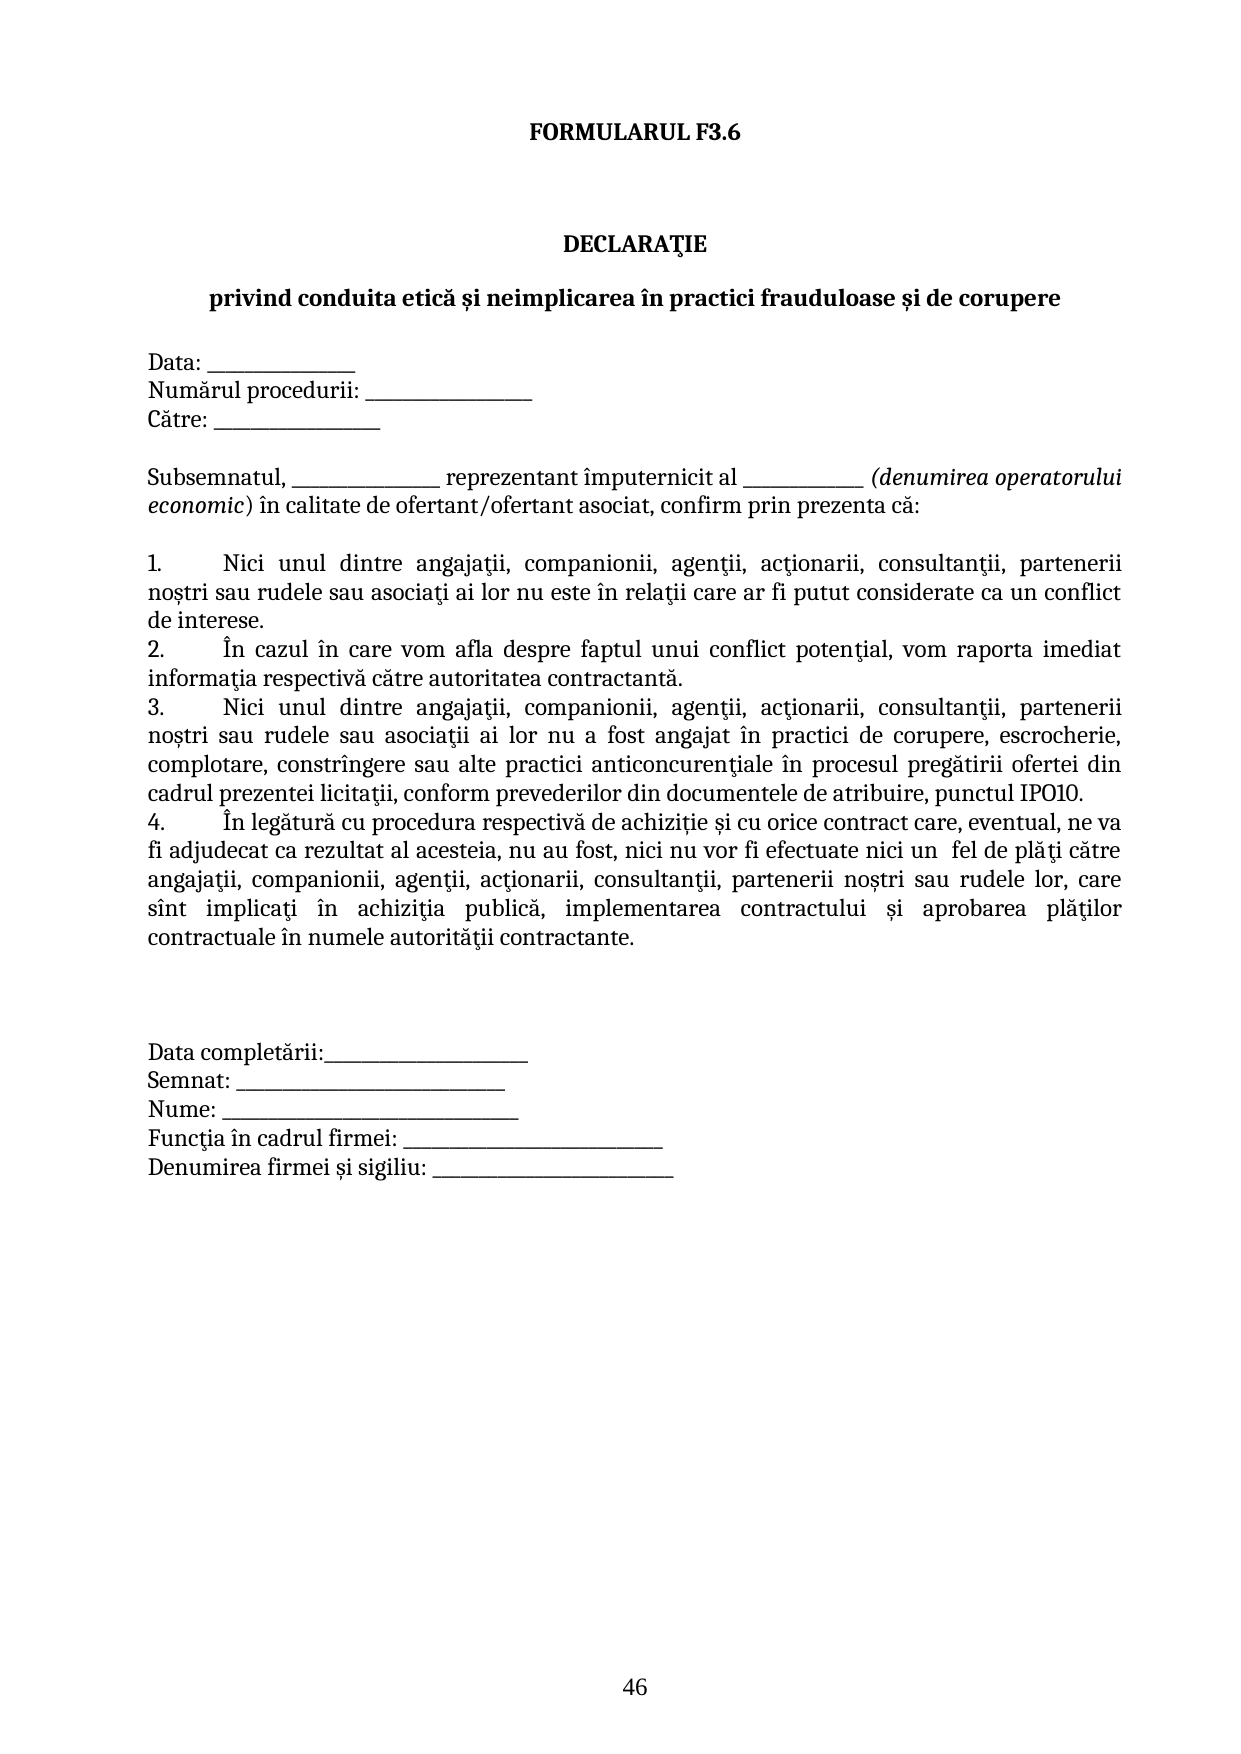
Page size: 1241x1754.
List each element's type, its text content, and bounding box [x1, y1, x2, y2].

list În legătură cu procedura respectivă de achiziție şi cu orice contract care, eventual, ne va fi adjudecat ca rezultat al acesteia, nu au fost, nici nu vor fi efectuate nici un fel de plăţi către angajaţii, companionii, agenţii, acţionarii, consultanţii, partenerii noştri sau rudele lor, care sînt implicaţi în achiziţia publică, implementarea contractului şi aprobarea plăţilor contractuale în numele autorităţii contractante. [148, 807, 1122, 951]
text Subsemnatul, ________________ reprezentant împuternicit al _____________ (denumirea operatorului economic) în calitate de ofertant/ofertant asociat, confirm prin prezenta că: [148, 462, 1122, 520]
list Nici unul dintre angajaţii, companionii, agenţii, acţionarii, consultanţii, partenerii noştri sau rudele sau asociaţi ai lor nu este în relaţii care ar fi putut considerate ca un conflict de interese. [148, 549, 1122, 635]
text FORMULARUL F3.6 [148, 118, 1122, 147]
text Denumirea firmei şi sigiliu: __________________________ [148, 1152, 1122, 1181]
list În cazul în care vom afla despre faptul unui conflict potenţial, vom raporta imediat informaţia respectivă către autoritatea contractantă. [148, 635, 1122, 692]
text privind conduita etică și neimplicarea în practici frauduloase și de corupere [148, 284, 1122, 312]
text Funcţia în cadrul firmei: ____________________________ [148, 1124, 1122, 1152]
text Nume: ________________________________ [148, 1095, 1122, 1124]
text Numărul procedurii: __________________ [148, 376, 1122, 405]
text Către: __________________ [148, 405, 1122, 434]
text Data: ________________ [148, 347, 1122, 376]
text Data completării:______________________ [148, 1037, 1122, 1066]
text DECLARAŢIE [148, 230, 1122, 259]
text Semnat: _____________________________ [148, 1066, 1122, 1095]
list Nici unul dintre angajaţii, companionii, agenţii, acţionarii, consultanţii, partenerii noştri sau rudele sau asociaţii ai lor nu a fost angajat în practici de corupere, escrocherie, complotare, constrîngere sau alte practici anticoncurenţiale în procesul pregătirii ofertei din cadrul prezentei licitaţii, conform prevederilor din documentele de atribuire, punctul IPO10. [148, 692, 1122, 807]
